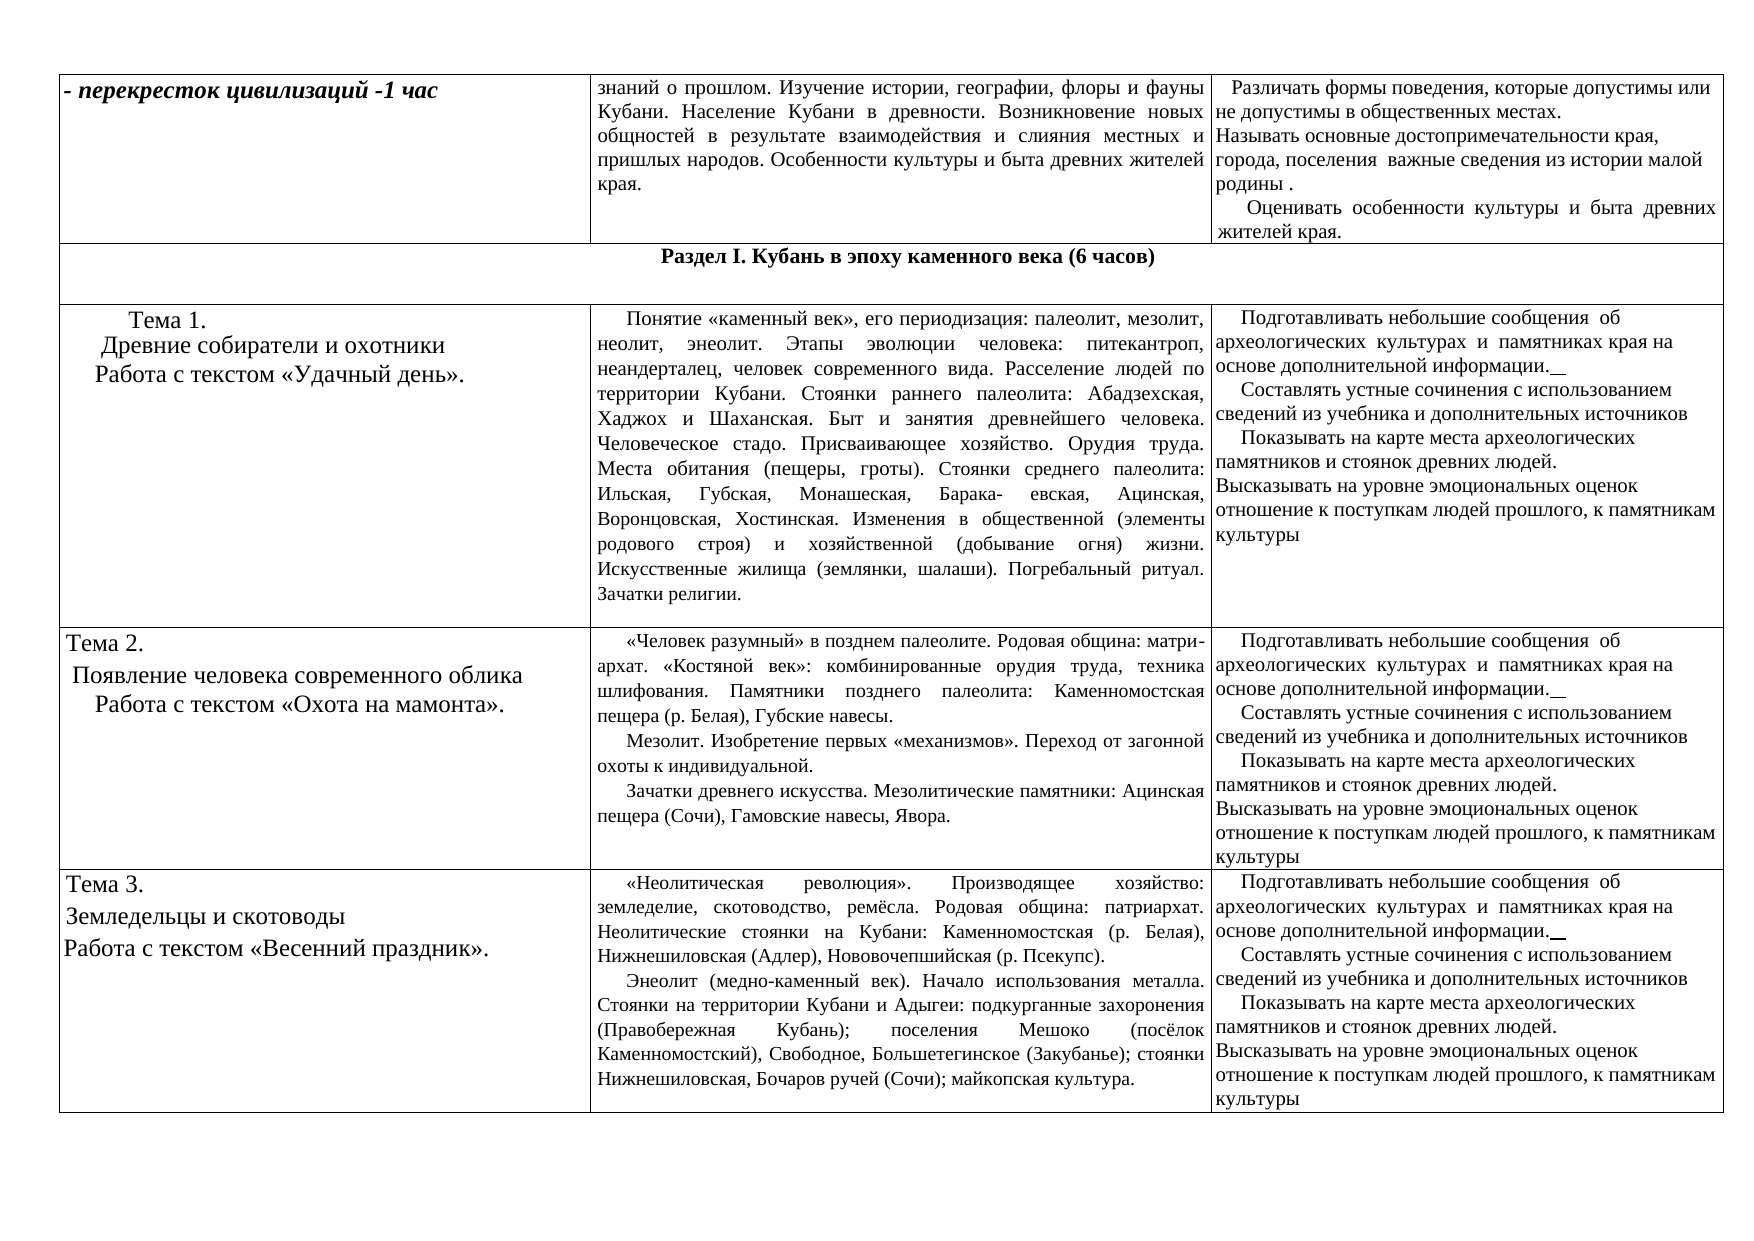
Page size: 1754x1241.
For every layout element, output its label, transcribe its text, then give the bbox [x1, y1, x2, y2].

table_cell Подготавливать небольшие сообщения об археологических культурах и памятниках края на основе дополнительной информации. Составлять устные сочинения с использованием сведений из учебника и дополнительных источников Показывать на карте места археологических памятников и стоянок древних людей. Высказывать на уровне эмоциональных оценок отношение к поступкам людей прошлого, к памятникам культуры [1212, 305, 1723, 627]
table_cell Тема 2. Появление человека современного облика Работа с текстом «Охота на мамонта». [60, 628, 590, 868]
table_cell Раздел I. Кубань в эпоху каменного века (6 часов) [60, 244, 1723, 304]
table_cell Понятие «каменный век», его периодизация: палеолит, мезолит, неолит, энеолит. Этапы эволюции человека: питекантроп, неандерталец, человек современного вида. Расселение людей по территории Кубани. Стоянки раннего палеолита: Абадзехская, Хаджох и Шаханская. Быт и занятия древнейшего человека. Человеческое стадо. Присваивающее хозяйство. Орудия труда. Места обитания (пещеры, гроты). Стоянки среднего палеолита: Ильская, Губская, Монашеская, Барака- евская, Ацинская, Воронцовская, Хостинская. Изменения в общественной (элементы родового строя) и хозяйственной (добывание огня) жизни. Искусственные жилища (землянки, шалаши). Погребальный ритуал. Зачатки религии. [591, 305, 1211, 627]
table_cell «Человек разумный» в позднем палеолите. Родовая община: матриархат. «Костяной век»: комбинированные орудия труда, техника шлифования. Памятники позднего палеолита: Каменномостская пещера (р. Белая), Губские навесы. Мезолит. Изобретение первых «механизмов». Переход от загонной охоты к индивидуальной. Зачатки древнего искусства. Мезолитические памятники: Ацинская пещера (Сочи), Гамовские навесы, Явора. [591, 628, 1211, 868]
table_cell Подготавливать небольшие сообщения об археологических культурах и памятниках края на основе дополнительной информации. Составлять устные сочинения с использованием сведений из учебника и дополнительных источников Показывать на карте места археологических памятников и стоянок древних людей. Высказывать на уровне эмоциональных оценок отношение к поступкам людей прошлого, к памятникам культуры [1212, 628, 1723, 868]
table_cell Тема 3. Земледельцы и скотоводы Работа с текстом «Весенний праздник». [60, 870, 590, 1112]
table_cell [1212, 75, 1723, 243]
table_cell Тема 1. Древние собиратели и охотники Работа с текстом «Удачный день». [60, 305, 590, 627]
table_cell «Неолитическая революция». Производящее хозяйство: земледелие, скотоводство, ремёсла. Родовая община: патриархат. Неолитические стоянки на Кубани: Каменномостская (р. Белая), Нижнешиловская (Адлер), Нововочепшийская (р. Псекупс). Энеолит (медно-каменный век). Начало использования металла. Стоянки на территории Кубани и Адыгеи: подкурганные захоронения (Правобережная Кубань); поселения Мешоко (посёлок Каменномостский), Свободное, Большетегинское (Закубанье); стоянки Нижнешиловская, Бочаров ручей (Сочи); майкопская культура. [591, 870, 1211, 1112]
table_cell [60, 75, 590, 243]
table_cell Подготавливать небольшие сообщения об археологических культурах и памятниках края на основе дополнительной информации. Составлять устные сочинения с использованием сведений из учебника и дополнительных источников Показывать на карте места археологических памятников и стоянок древних людей. Высказывать на уровне эмоциональных оценок отношение к поступкам людей прошлого, к памятникам культуры [1212, 870, 1723, 1112]
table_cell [591, 75, 1211, 243]
